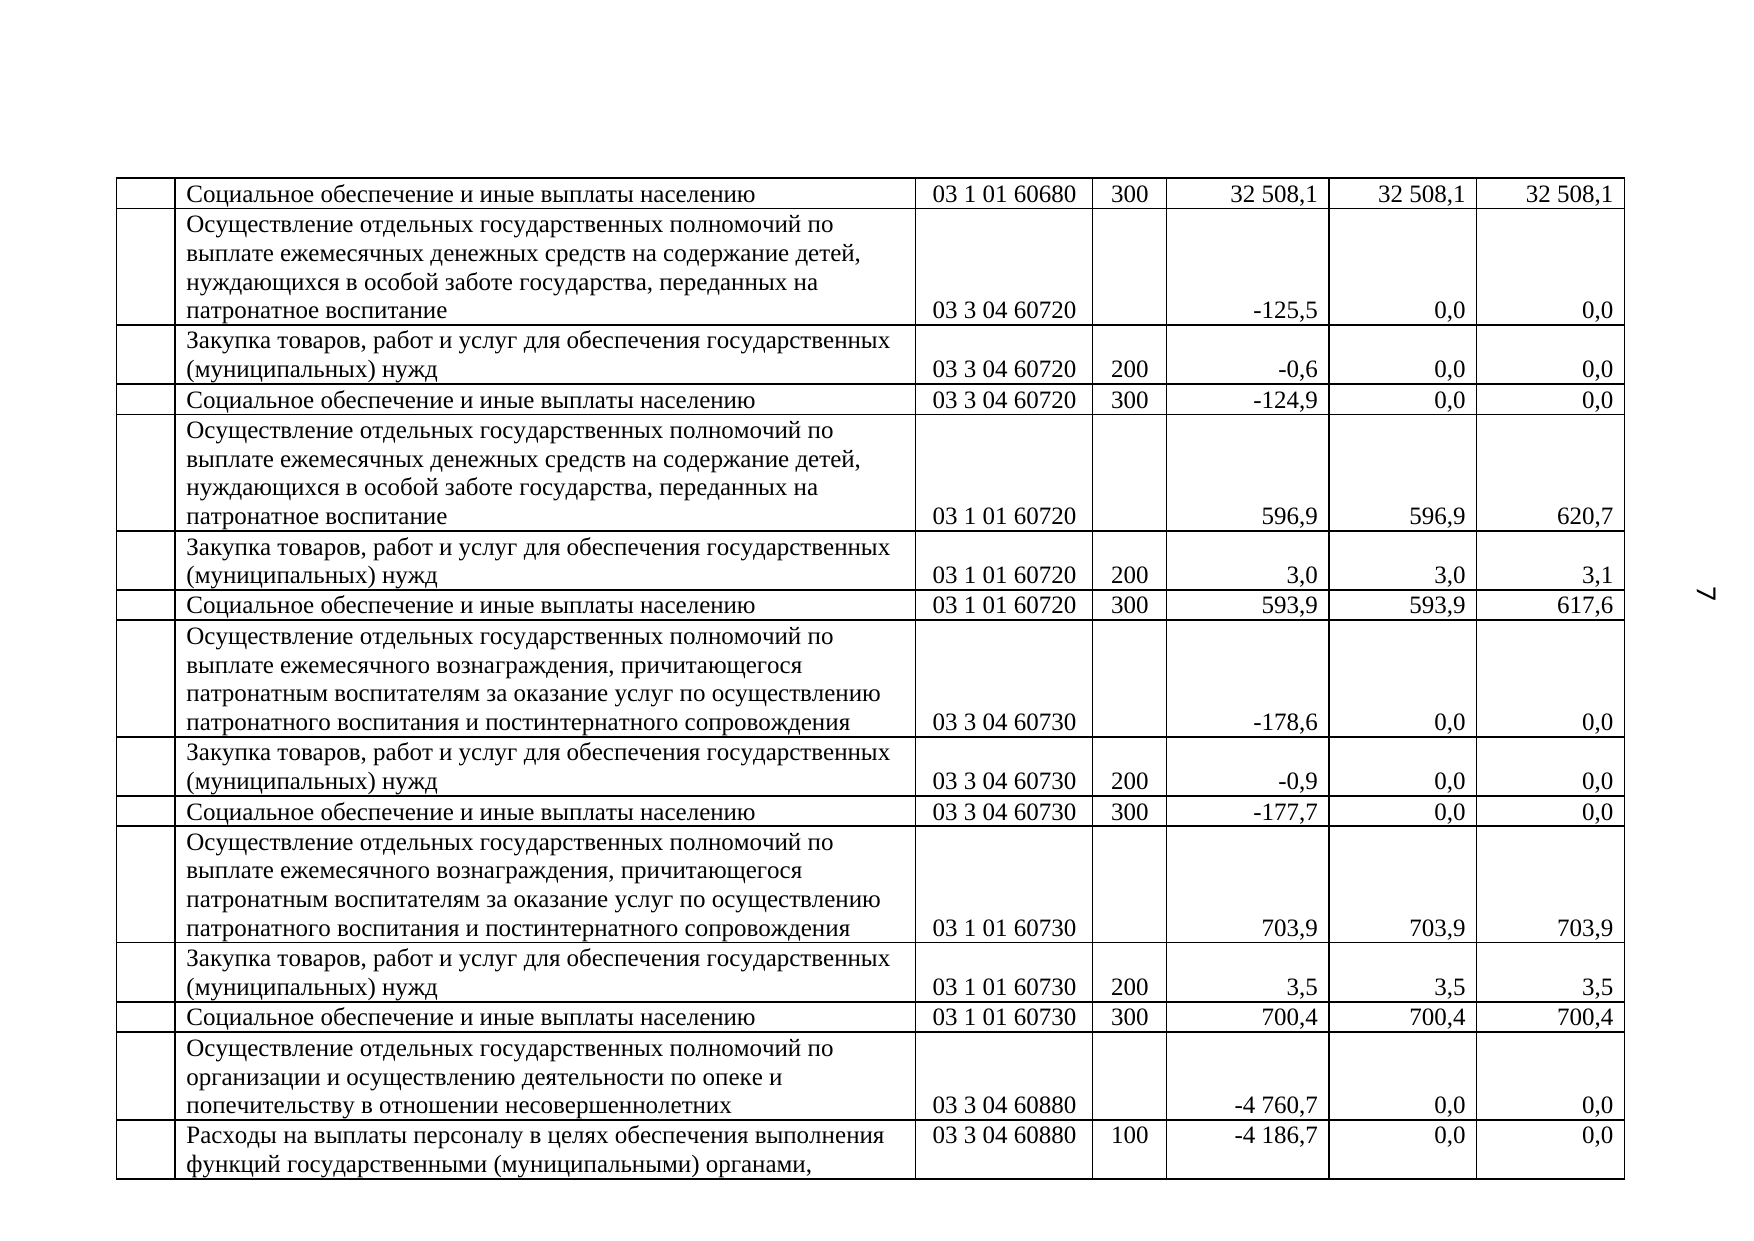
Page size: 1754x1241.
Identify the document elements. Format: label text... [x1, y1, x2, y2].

table_cell 200 [1093, 738, 1166, 795]
table_cell 596,9 [1167, 415, 1328, 530]
table_cell 03 1 01 60720 [916, 532, 1092, 589]
table_cell 100 [1093, 1121, 1166, 1178]
table_cell 620,7 [1477, 415, 1624, 530]
table_cell 03 3 04 60730 [916, 738, 1092, 795]
table_cell 300 [1093, 385, 1166, 413]
table_cell 703,9 [1330, 827, 1476, 942]
table_cell 03 1 01 60730 [916, 1003, 1092, 1031]
table_cell [117, 385, 174, 413]
table_cell 03 1 01 60730 [916, 943, 1092, 1001]
table_cell 703,9 [1477, 827, 1624, 942]
table_cell Осуществление отдельных государственных полномочий по выплате ежемесячного вознаграждения, причитающегося патронатным воспитателям за оказание услуг по осуществлению патронатного воспитания и постинтернатного сопровождения [176, 621, 915, 736]
table_cell 0,0 [1330, 1033, 1476, 1119]
table_cell Социальное обеспечение и иные выплаты населению [176, 179, 915, 207]
table_cell -178,6 [1167, 621, 1328, 736]
table_cell [117, 415, 174, 530]
table_cell 3,5 [1477, 943, 1624, 1001]
table_cell 03 1 01 60720 [916, 591, 1092, 619]
table_cell Закупка товаров, работ и услуг для обеспечения государственных (муниципальных) нужд [176, 738, 915, 795]
table_cell 3,0 [1167, 532, 1328, 589]
table_cell 32 508,1 [1477, 179, 1624, 207]
table_cell [1093, 1033, 1166, 1119]
table_cell Социальное обеспечение и иные выплаты населению [176, 1003, 915, 1031]
table_cell 03 3 04 60730 [916, 621, 1092, 736]
table_cell [117, 827, 174, 942]
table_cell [176, 1121, 915, 1178]
table_cell 200 [1093, 532, 1166, 589]
table_cell -4 760,7 [1167, 1033, 1328, 1119]
table_cell 0,0 [1330, 385, 1476, 413]
table_cell -177,7 [1167, 797, 1328, 825]
table_cell [117, 326, 174, 383]
table_cell 0,0 [1330, 738, 1476, 795]
table_cell 700,4 [1167, 1003, 1328, 1031]
table_cell 617,6 [1477, 591, 1624, 619]
table_cell Закупка товаров, работ и услуг для обеспечения государственных (муниципальных) нужд [176, 326, 915, 383]
table_cell 03 3 04 60880 [916, 1033, 1092, 1119]
table_cell 700,4 [1330, 1003, 1476, 1031]
table_cell 32 508,1 [1330, 179, 1476, 207]
table_cell 3,5 [1330, 943, 1476, 1001]
table_cell 300 [1093, 179, 1166, 207]
table_cell Осуществление отдельных государственных полномочий по выплате ежемесячных денежных средств на содержание детей, нуждающихся в особой заботе государства, переданных на патронатное воспитание [176, 209, 915, 324]
table_cell [117, 532, 174, 589]
table_cell Социальное обеспечение и иные выплаты населению [176, 385, 915, 413]
table_cell 03 1 01 60730 [916, 827, 1092, 942]
table_cell 3,0 [1330, 532, 1476, 589]
table_cell Закупка товаров, работ и услуг для обеспечения государственных (муниципальных) нужд [176, 532, 915, 589]
table_cell [1093, 827, 1166, 942]
table_cell -0,9 [1167, 738, 1328, 795]
table_cell 200 [1093, 326, 1166, 383]
table_cell [117, 209, 174, 324]
table_cell Осуществление отдельных государственных полномочий по выплате ежемесячных денежных средств на содержание детей, нуждающихся в особой заботе государства, переданных на патронатное воспитание [176, 415, 915, 530]
table_cell 0,0 [1330, 326, 1476, 383]
table_cell [117, 591, 174, 619]
table_cell [117, 1003, 174, 1031]
table_cell Закупка товаров, работ и услуг для обеспечения государственных (муниципальных) нужд [176, 943, 915, 1001]
table_cell 03 3 04 60720 [916, 209, 1092, 324]
table_cell 03 3 04 60720 [916, 385, 1092, 413]
table_cell 0,0 [1330, 1121, 1476, 1178]
table_cell [1093, 621, 1166, 736]
table_cell 0,0 [1477, 621, 1624, 736]
table_cell [1093, 415, 1166, 530]
table_cell 300 [1093, 797, 1166, 825]
table_cell 703,9 [1167, 827, 1328, 942]
table_cell Социальное обеспечение и иные выплаты населению [176, 591, 915, 619]
table_cell 0,0 [1330, 209, 1476, 324]
table_cell [117, 179, 174, 207]
table_cell 32 508,1 [1167, 179, 1328, 207]
table_cell 03 1 01 60680 [916, 179, 1092, 207]
table_cell 700,4 [1477, 1003, 1624, 1031]
table_cell Осуществление отдельных государственных полномочий по выплате ежемесячного вознаграждения, причитающегося патронатным воспитателям за оказание услуг по осуществлению патронатного воспитания и постинтернатного сопровождения [176, 827, 915, 942]
table_cell 03 3 04 60730 [916, 797, 1092, 825]
table_cell 0,0 [1330, 621, 1476, 736]
table_cell 0,0 [1477, 385, 1624, 413]
table_cell [117, 1121, 174, 1178]
table_cell 0,0 [1477, 1121, 1624, 1178]
table_cell 300 [1093, 1003, 1166, 1031]
table_cell 593,9 [1330, 591, 1476, 619]
table_cell [117, 943, 174, 1001]
table_cell 593,9 [1167, 591, 1328, 619]
table_cell [117, 797, 174, 825]
table_cell 0,0 [1477, 1033, 1624, 1119]
table_cell 3,5 [1167, 943, 1328, 1001]
table_cell -4 186,7 [1167, 1121, 1328, 1178]
table_cell 200 [1093, 943, 1166, 1001]
table_cell -125,5 [1167, 209, 1328, 324]
table_cell -0,6 [1167, 326, 1328, 383]
table_cell 0,0 [1477, 326, 1624, 383]
table_cell [1093, 209, 1166, 324]
table_cell 03 3 04 60880 [916, 1121, 1092, 1178]
table_cell 0,0 [1477, 209, 1624, 324]
table_cell 03 1 01 60720 [916, 415, 1092, 530]
table_cell Социальное обеспечение и иные выплаты населению [176, 797, 915, 825]
table_cell 0,0 [1477, 738, 1624, 795]
table_cell [117, 621, 174, 736]
table_cell 3,1 [1477, 532, 1624, 589]
table_cell -124,9 [1167, 385, 1328, 413]
table_cell 596,9 [1330, 415, 1476, 530]
table_cell 300 [1093, 591, 1166, 619]
table_cell 0,0 [1477, 797, 1624, 825]
table_cell 0,0 [1330, 797, 1476, 825]
table_cell 03 3 04 60720 [916, 326, 1092, 383]
table_cell [117, 738, 174, 795]
table_cell [117, 1033, 174, 1119]
